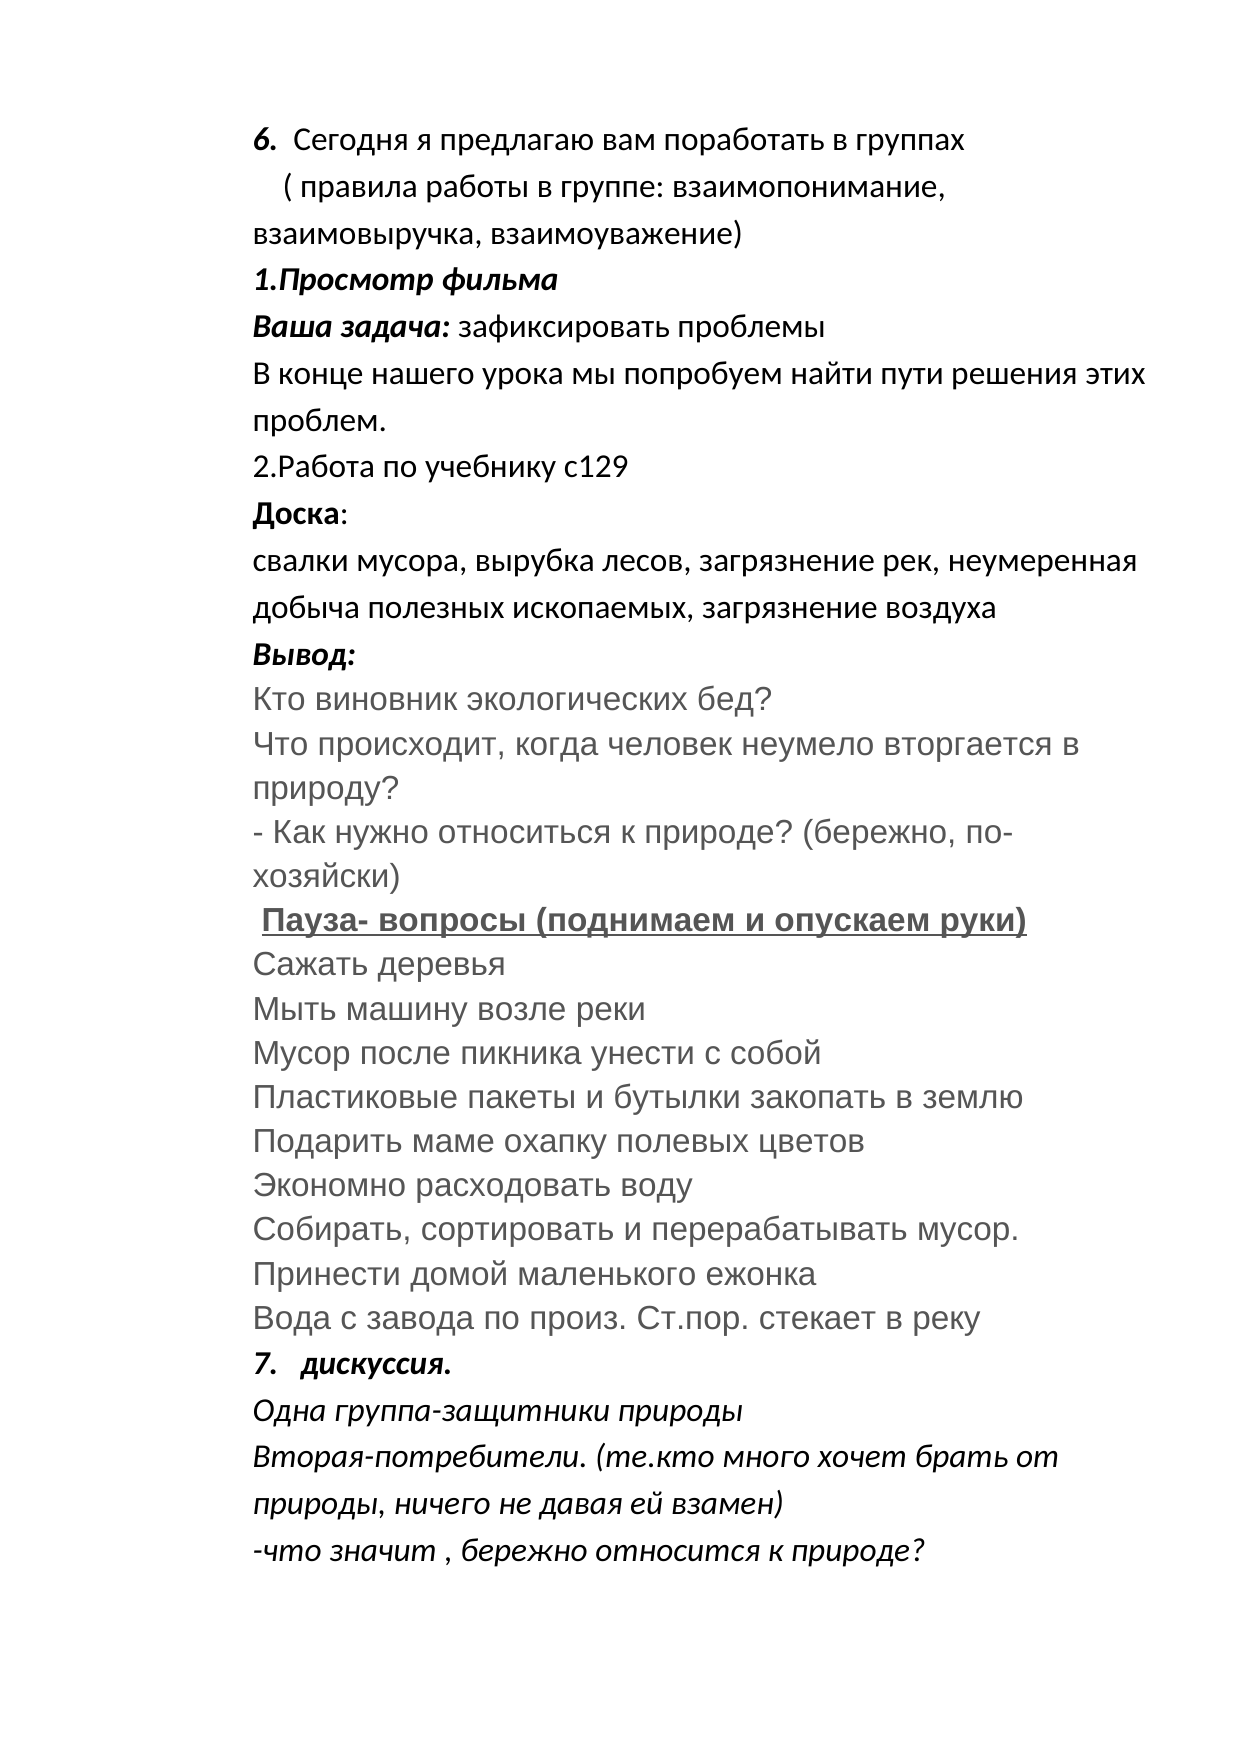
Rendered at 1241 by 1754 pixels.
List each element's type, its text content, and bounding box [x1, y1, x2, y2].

list Пауза- вопросы (поднимаем и опускаем руки) [252, 900, 1152, 939]
list Вторая-потребители. (те.кто много хочет брать от природы, ничего не давая ей взамен) [252, 1435, 1152, 1523]
list Подарить маме охапку полевых цветов [252, 1121, 1152, 1159]
list Мыть машину возле реки [252, 988, 1152, 1027]
list Одна группа-защитники природы [252, 1389, 1152, 1429]
list Экономно расходовать воду [252, 1165, 1152, 1204]
list Кто виновник экологических бед? [252, 679, 1152, 718]
list Вода с завода по произ. Ст.пор. стекает в реку [252, 1298, 1152, 1336]
list В конце нашего урока мы попробуем найти пути решения этих проблем. [252, 352, 1152, 439]
list Ваша задача: зафиксировать проблемы [252, 305, 1152, 346]
list 2.Работа по учебнику с129 [252, 446, 1152, 486]
list Доска: [252, 492, 1152, 533]
list Мусор после пикника унести с собой [252, 1033, 1152, 1071]
list Собирать, сортировать и перерабатывать мусор. [252, 1209, 1152, 1248]
list 1.Просмотр фильма [252, 258, 1152, 299]
list Принести домой маленького ежонка [252, 1253, 1152, 1292]
list 7. дискуссия. [252, 1342, 1152, 1383]
list Сажать деревья [252, 944, 1152, 983]
list 6. Сегодня я предлагаю вам поработать в группах [252, 118, 1152, 159]
list Пластиковые пакеты и бутылки закопать в землю [252, 1077, 1152, 1115]
list Что происходит, когда человек неумело вторгается в природу? [252, 723, 1152, 806]
list -что значит , бережно относится к природе? [252, 1529, 1152, 1570]
list свалки мусора, вырубка лесов, загрязнение рек, неумеренная добыча полезных ископаемых, загрязнение воздуха [252, 539, 1152, 627]
list - Как нужно относиться к природе? (бережно, по- хозяйски) [252, 812, 1152, 894]
list ( правила работы в группе: взаимопонимание, взаимовыручка, взаимоуважение) [252, 165, 1152, 252]
list Вывод: [252, 633, 1152, 673]
